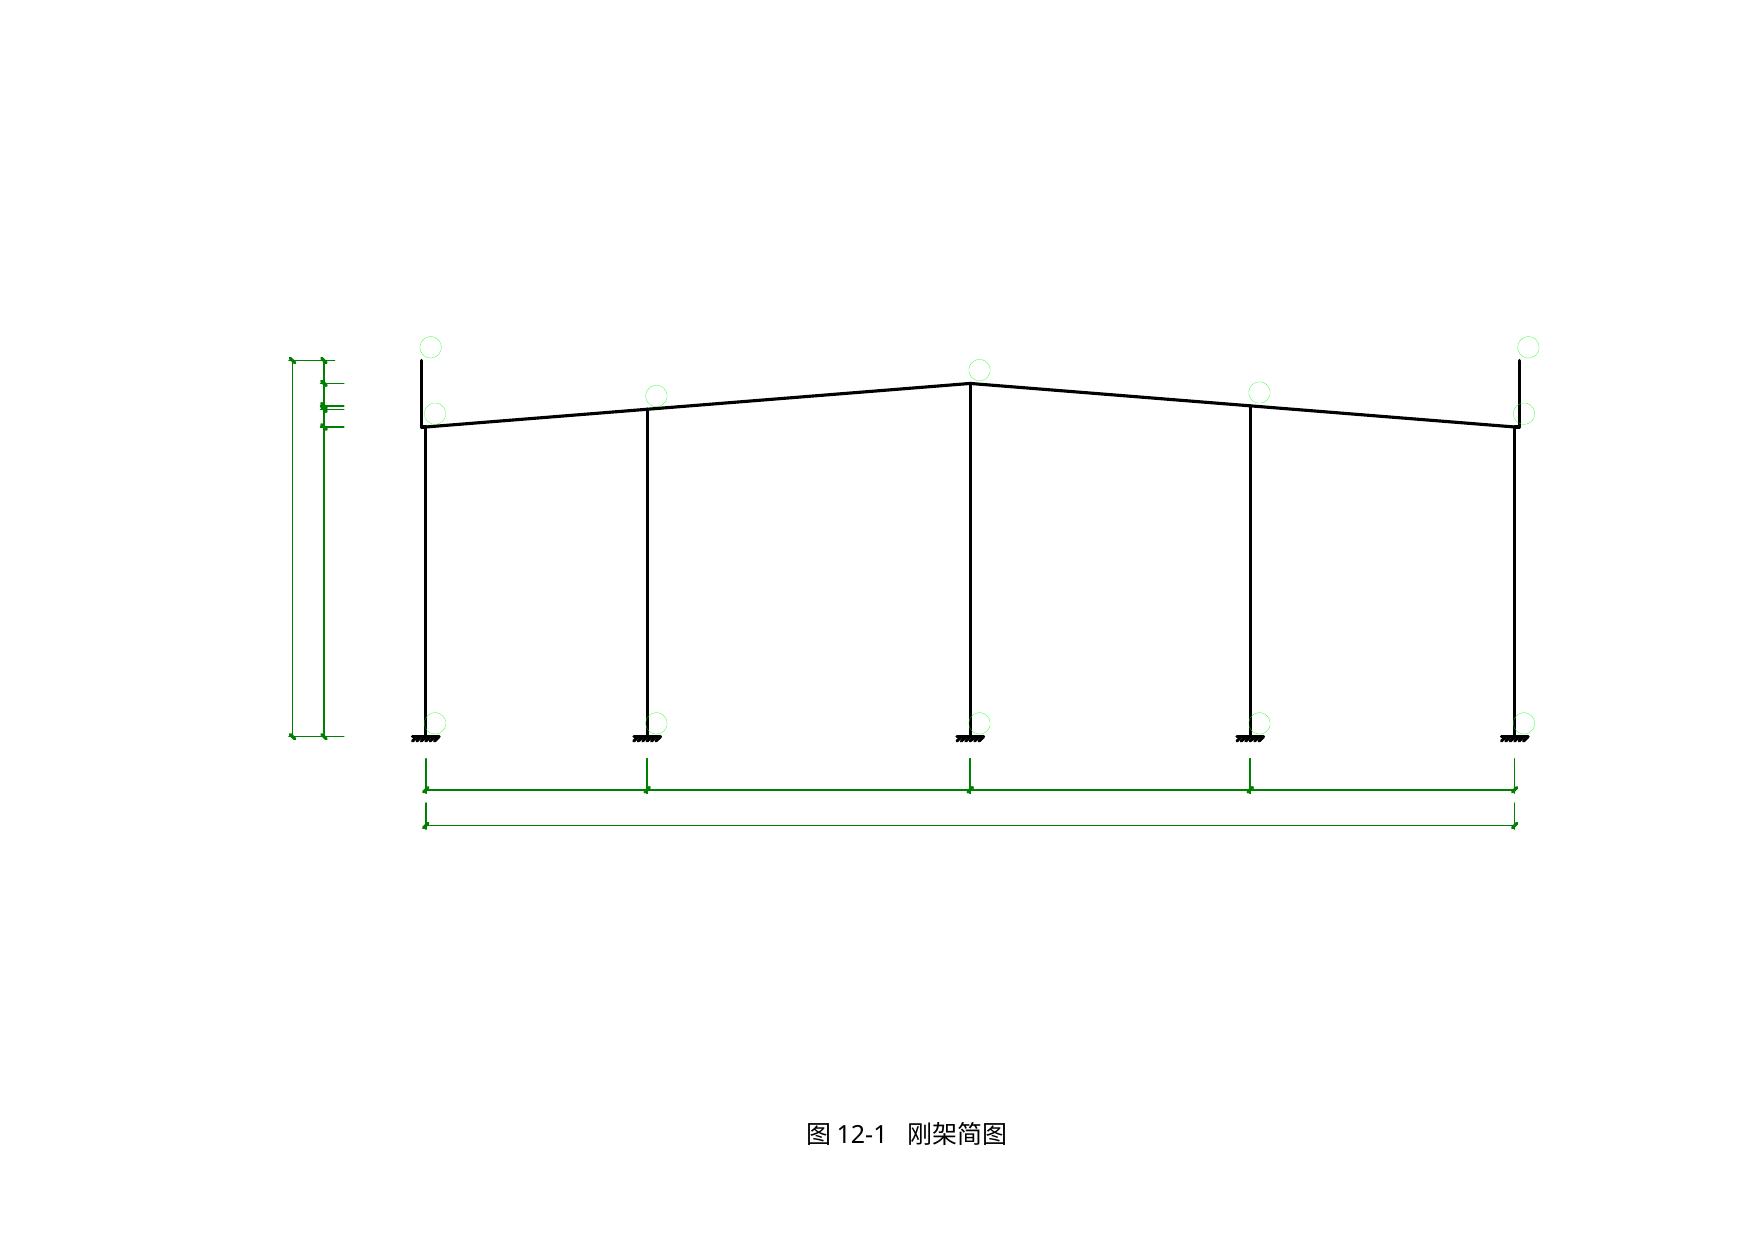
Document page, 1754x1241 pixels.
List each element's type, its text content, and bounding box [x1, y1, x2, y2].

text 图12-1 刚架简图 [148, 1109, 1665, 1156]
